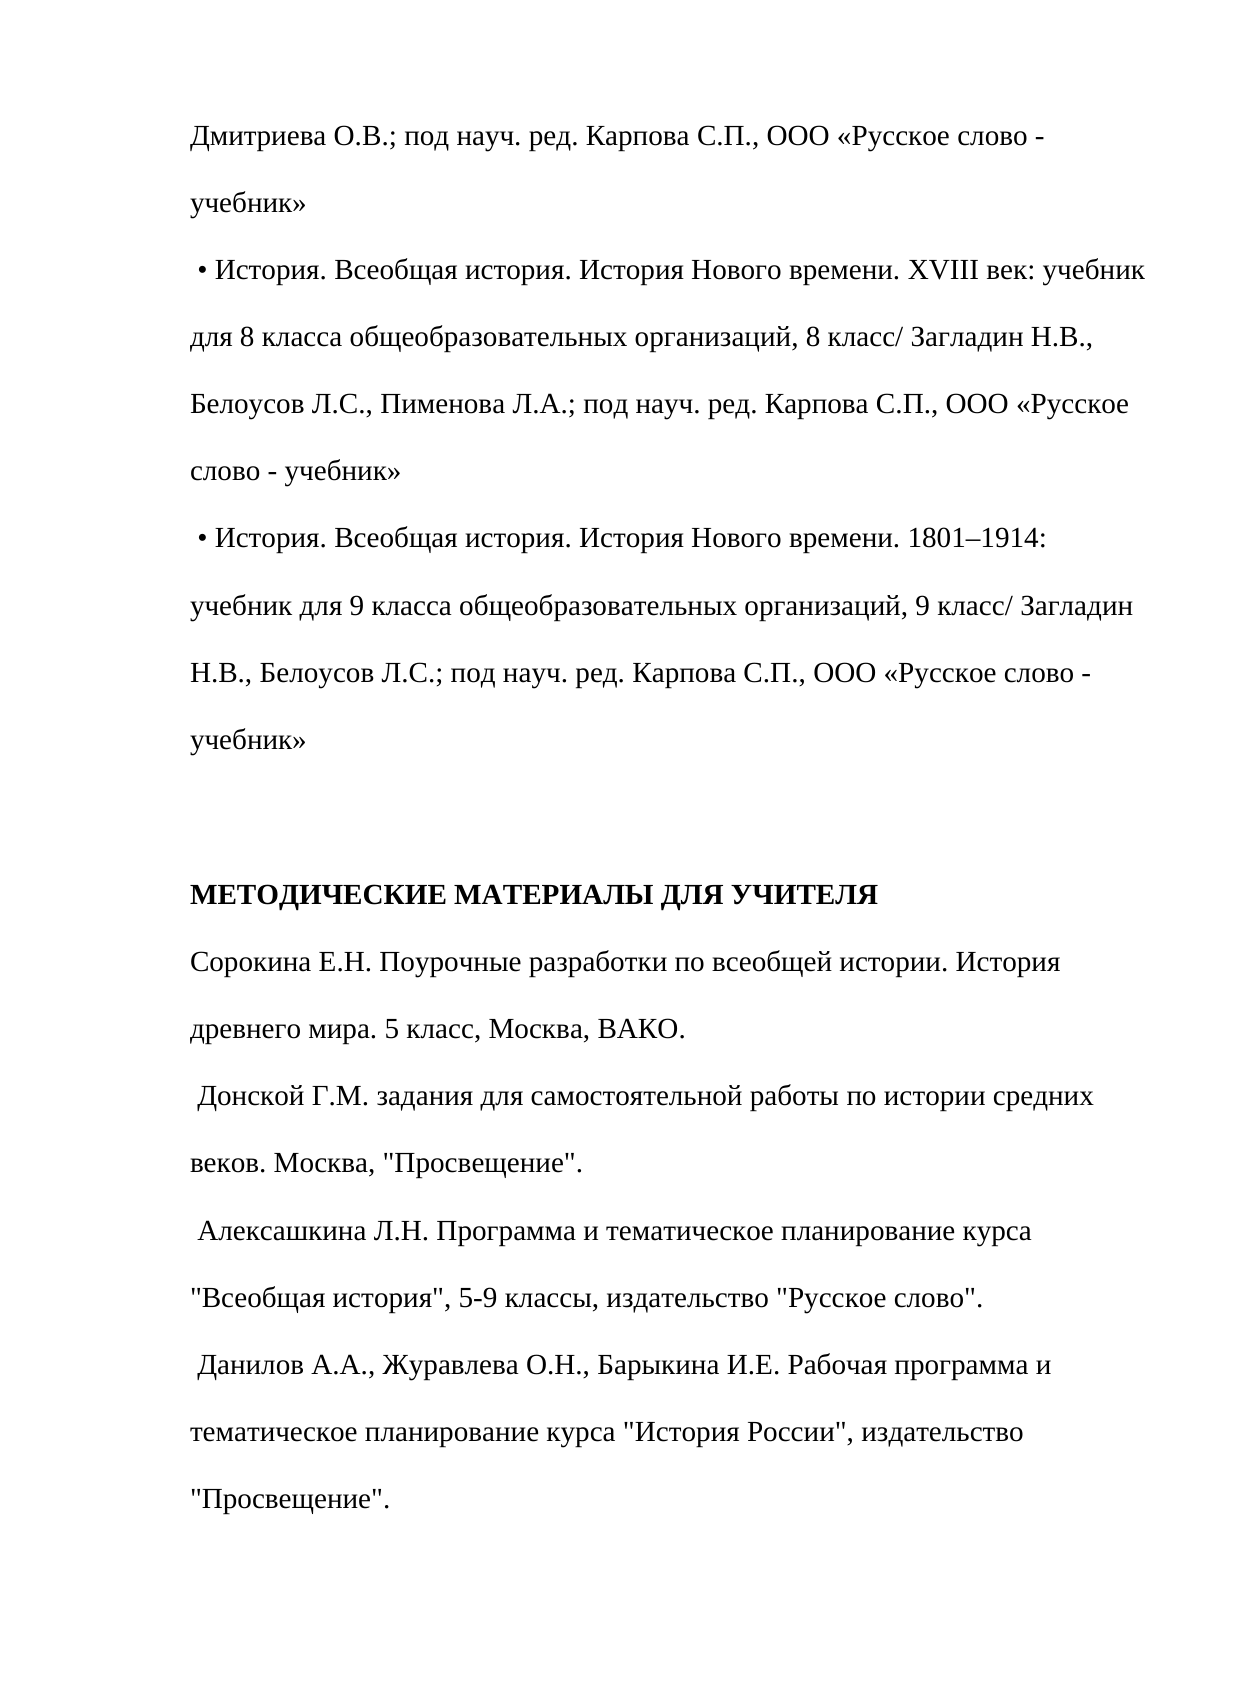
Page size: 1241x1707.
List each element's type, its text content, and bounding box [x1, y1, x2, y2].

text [190, 118, 1152, 755]
text Сорокина Е.Н. Поурочные разработки по всеобщей истории. История древнего мира. 5 класс, Москва, ВАКО. Донской Г.М. задания для самостоятельной работы по истории средних веков. Москва, "Просвещение". Алексашкина Л.Н. Программа и тематическое планирование курса "Всеобщая история", 5-9 классы, издательство "Русское слово". Данилов А.А., Журавлева О.Н., Барыкина И.Е. Рабочая программа и тематическое планирование курса "История России", издательство "Просвещение". [190, 944, 1152, 1514]
text МЕТОДИЧЕСКИЕ МАТЕРИАЛЫ ДЛЯ УЧИТЕЛЯ [190, 877, 1152, 911]
